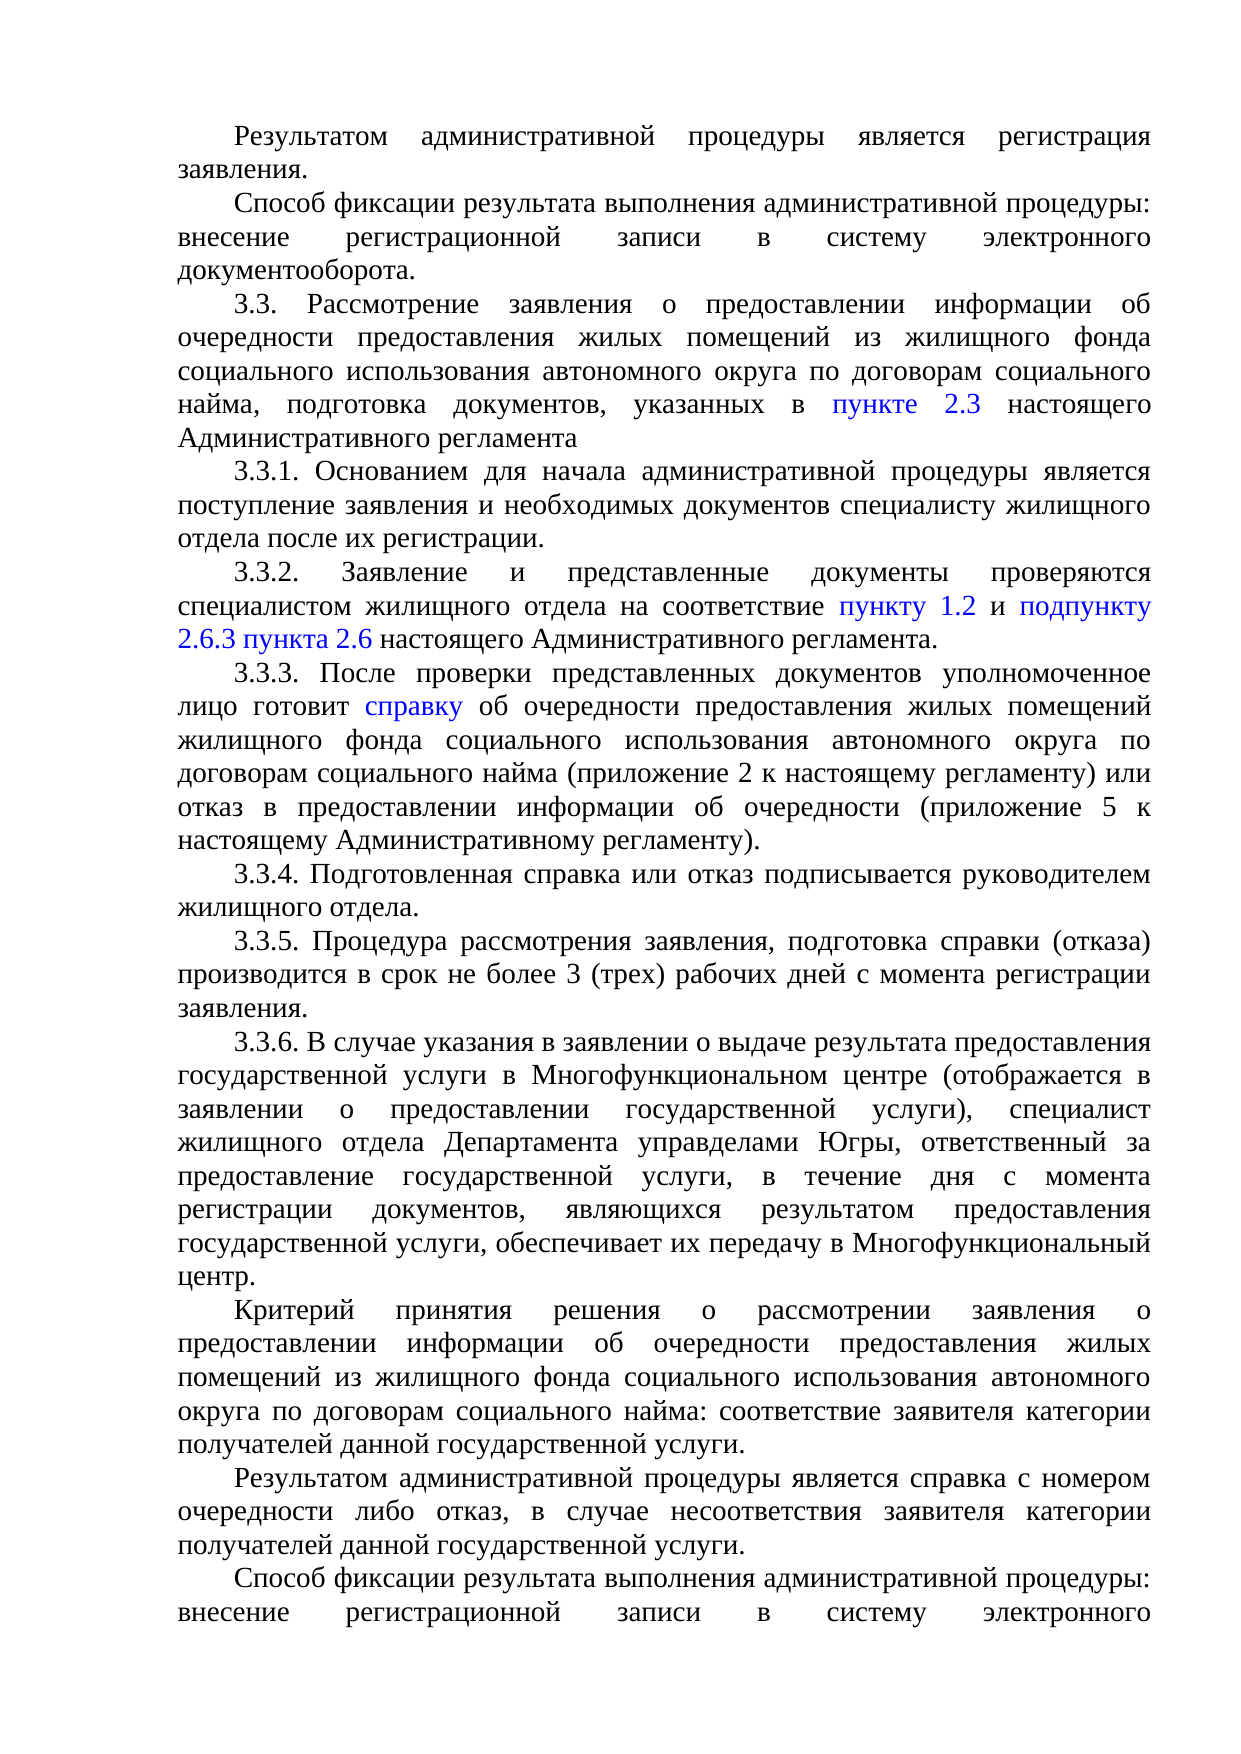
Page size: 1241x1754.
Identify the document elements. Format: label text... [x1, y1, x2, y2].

text 3.3.3. После проверки представленных документов уполномоченное лицо готовит справку об очередности предоставления жилых помещений жилищного фонда социального использования автономного округа по договорам социального найма (приложение 2 к настоящему регламенту) или отказ в предоставлении информации об очередности (приложение 5 к настоящему Административному регламенту). [177, 655, 1152, 856]
text 3.3.6. В случае указания в заявлении о выдаче результата предоставления государственной услуги в Многофункциональном центре (отображается в заявлении о предоставлении государственной услуги), специалист жилищного отдела Департамента управделами Югры, ответственный за предоставление государственной услуги, в течение дня с момента регистрации документов, являющихся результатом предоставления государственной услуги, обеспечивает их передачу в Многофункциональный центр. [177, 1024, 1152, 1292]
text 3.3.1. Основанием для начала административной процедуры является поступление заявления и необходимых документов специалисту жилищного отдела после их регистрации. [177, 453, 1152, 554]
text 3.3.5. Процедура рассмотрения заявления, подготовка справки (отказа) производится в срок не более 3 (трех) рабочих дней с момента регистрации заявления. [177, 923, 1152, 1024]
text Способ фиксации результата выполнения административной процедуры: внесение регистрационной записи в систему электронного документооборота. [177, 185, 1152, 286]
text Критерий принятия решения о рассмотрении заявления о предоставлении информации об очередности предоставления жилых помещений из жилищного фонда социального использования автономного округа по договорам социального найма: соответствие заявителя категории получателей данной государственной услуги. [177, 1292, 1152, 1460]
text 3.3. Рассмотрение заявления о предоставлении информации об очередности предоставления жилых помещений из жилищного фонда социального использования автономного округа по договорам социального найма, подготовка документов, указанных в пункте 2.3 настоящего Административного регламента [177, 286, 1152, 453]
text Результатом административной процедуры является регистрация заявления. [177, 118, 1152, 185]
text Результатом административной процедуры является справка с номером очередности либо отказ, в случае несоответствия заявителя категории получателей данной государственной услуги. [177, 1460, 1152, 1560]
text 3.3.2. Заявление и представленные документы проверяются специалистом жилищного отдела на соответствие пункту 1.2 и подпункту 2.6.3 пункта 2.6 настоящего Административного регламента. [177, 554, 1152, 655]
text 3.3.4. Подготовленная справка или отказ подписывается руководителем жилищного отдела. [177, 856, 1152, 923]
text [177, 1560, 1152, 1627]
